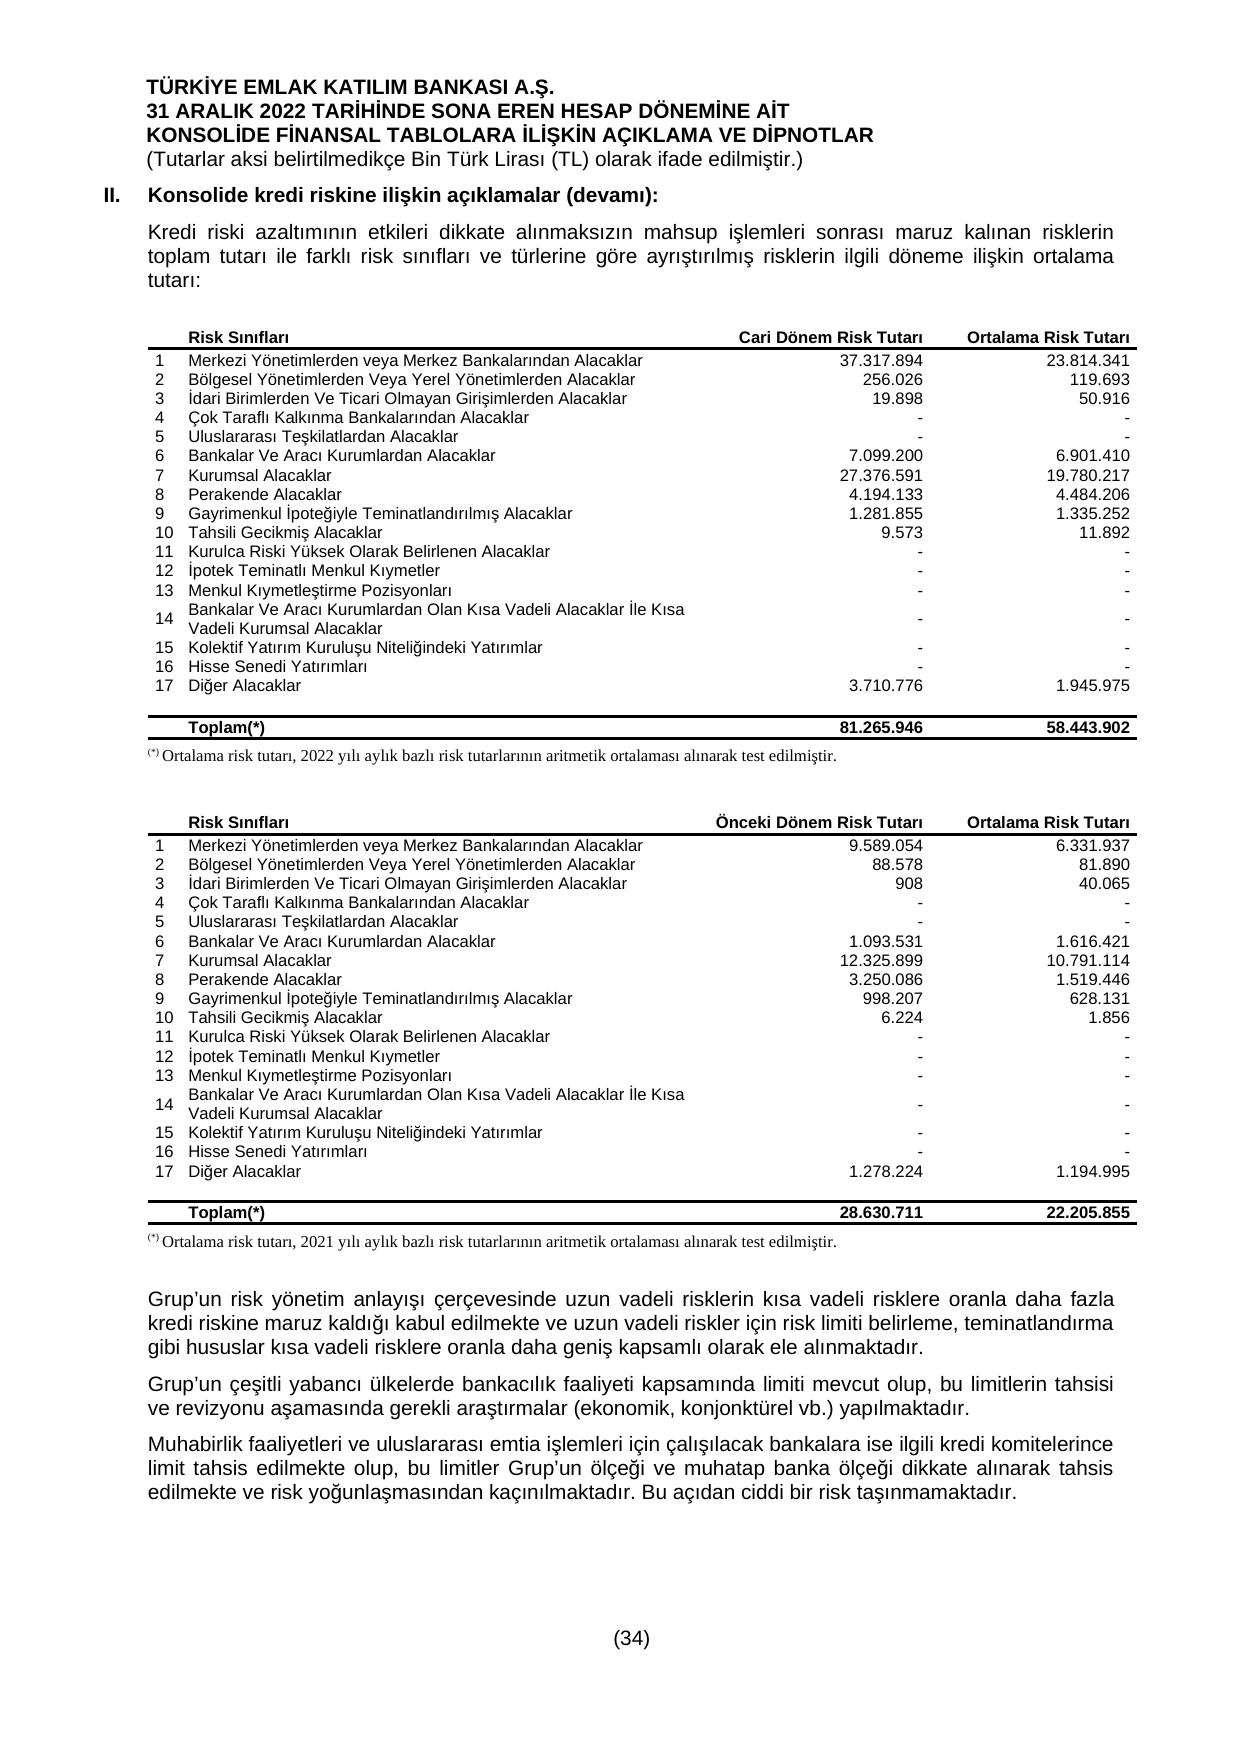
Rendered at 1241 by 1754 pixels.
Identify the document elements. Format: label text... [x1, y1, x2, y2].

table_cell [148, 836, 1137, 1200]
list Konsolide kredi riskine ilişkin açıklamalar (devamı): [103, 183, 1116, 207]
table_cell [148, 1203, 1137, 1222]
text (*) Ortalama risk tutarı, 2022 yılı aylık bazlı risk tutarlarının aritmetik ortalaması alınarak test edilmiştir. [148, 746, 1116, 765]
text Grup’un çeşitli yabancı ülkelerde bankacılık faaliyeti kapsamında limiti mevcut olup, bu limitlerin tahsisi ve revizyonu aşamasında gerekli araştırmalar (ekonomik, konjonktürel vb.) yapılmaktadır. [89, 1371, 1116, 1419]
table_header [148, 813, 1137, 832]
text Grup’un risk yönetim anlayışı çerçevesinde uzun vadeli risklerin kısa vadeli risklere oranla daha fazla kredi riskine maruz kaldığı kabul edilmekte ve uzun vadeli riskler için risk limiti belirleme, teminatlandırma gibi hususlar kısa vadeli risklere oranla daha geniş kapsamlı olarak ele alınmaktadır. [148, 1287, 1116, 1359]
text Kredi riski azaltımının etkileri dikkate alınmaksızın mahsup işlemleri sonrası maruz kalınan risklerin toplam tutarı ile farklı risk sınıfları ve türlerine göre ayrıştırılmış risklerin ilgili döneme ilişkin ortalama tutarı: [148, 220, 1116, 292]
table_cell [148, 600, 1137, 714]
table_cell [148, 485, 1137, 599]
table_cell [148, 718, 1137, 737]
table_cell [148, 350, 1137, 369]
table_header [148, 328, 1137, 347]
text (*) Ortalama risk tutarı, 2021 yılı aylık bazlı risk tutarlarının aritmetik ortalaması alınarak test edilmiştir. [148, 1231, 1116, 1251]
text Muhabirlik faaliyetleri ve uluslararası emtia işlemleri için çalışılacak bankalara ise ilgili kredi komitelerince limit tahsis edilmekte olup, bu limitler Grup’un ölçeği ve muhatap banka ölçeği dikkate alınarak tahsis edilmekte ve risk yoğunlaşmasından kaçınılmaktadır. Bu açıdan ciddi bir risk taşınmamaktadır. [148, 1432, 1116, 1504]
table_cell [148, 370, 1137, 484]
